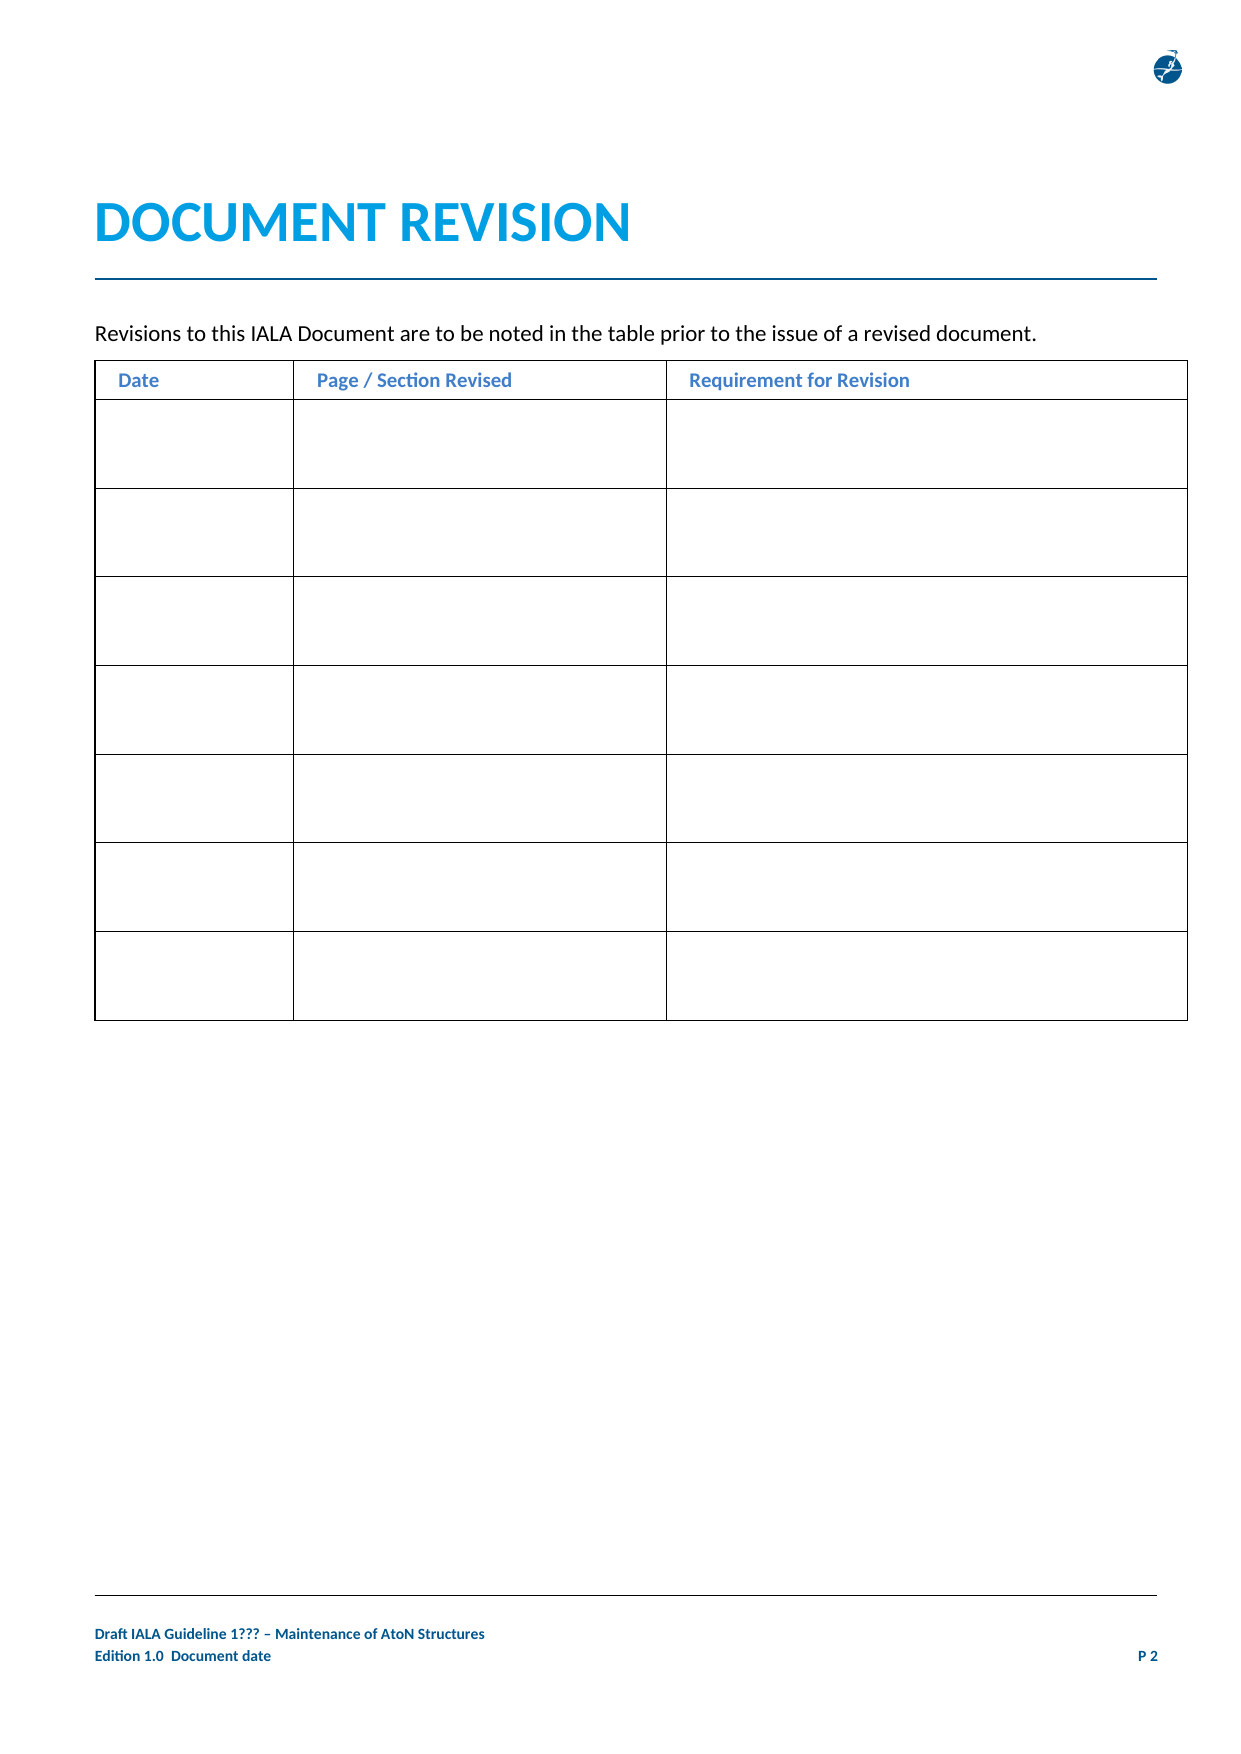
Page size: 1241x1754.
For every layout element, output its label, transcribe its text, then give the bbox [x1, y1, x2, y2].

table_cell [96, 666, 293, 753]
table_cell [667, 577, 1187, 665]
table_cell [96, 400, 293, 488]
table_cell [667, 400, 1187, 488]
table_cell [294, 666, 666, 753]
table_cell [96, 755, 293, 842]
table_cell [667, 932, 1187, 1019]
table_cell [96, 843, 293, 931]
table_cell [294, 843, 666, 931]
table_header Requirement for Revision [667, 361, 1187, 399]
table_cell [294, 755, 666, 842]
table_cell [96, 577, 293, 665]
table_cell [667, 489, 1187, 576]
table_cell [667, 755, 1187, 842]
table_cell [667, 843, 1187, 931]
table_cell [96, 932, 293, 1019]
table_cell [294, 489, 666, 576]
table_header Page / Section Revised [294, 361, 666, 399]
table_cell [667, 666, 1187, 753]
table_cell [294, 577, 666, 665]
table_cell [294, 400, 666, 488]
picture [1122, 0, 1241, 119]
text Revisions to this IALA Document are to be noted in the table prior to the issue of a revised document. [94, 319, 1157, 347]
table_cell [294, 932, 666, 1019]
table_header Date [96, 361, 293, 399]
table_cell [96, 489, 293, 576]
